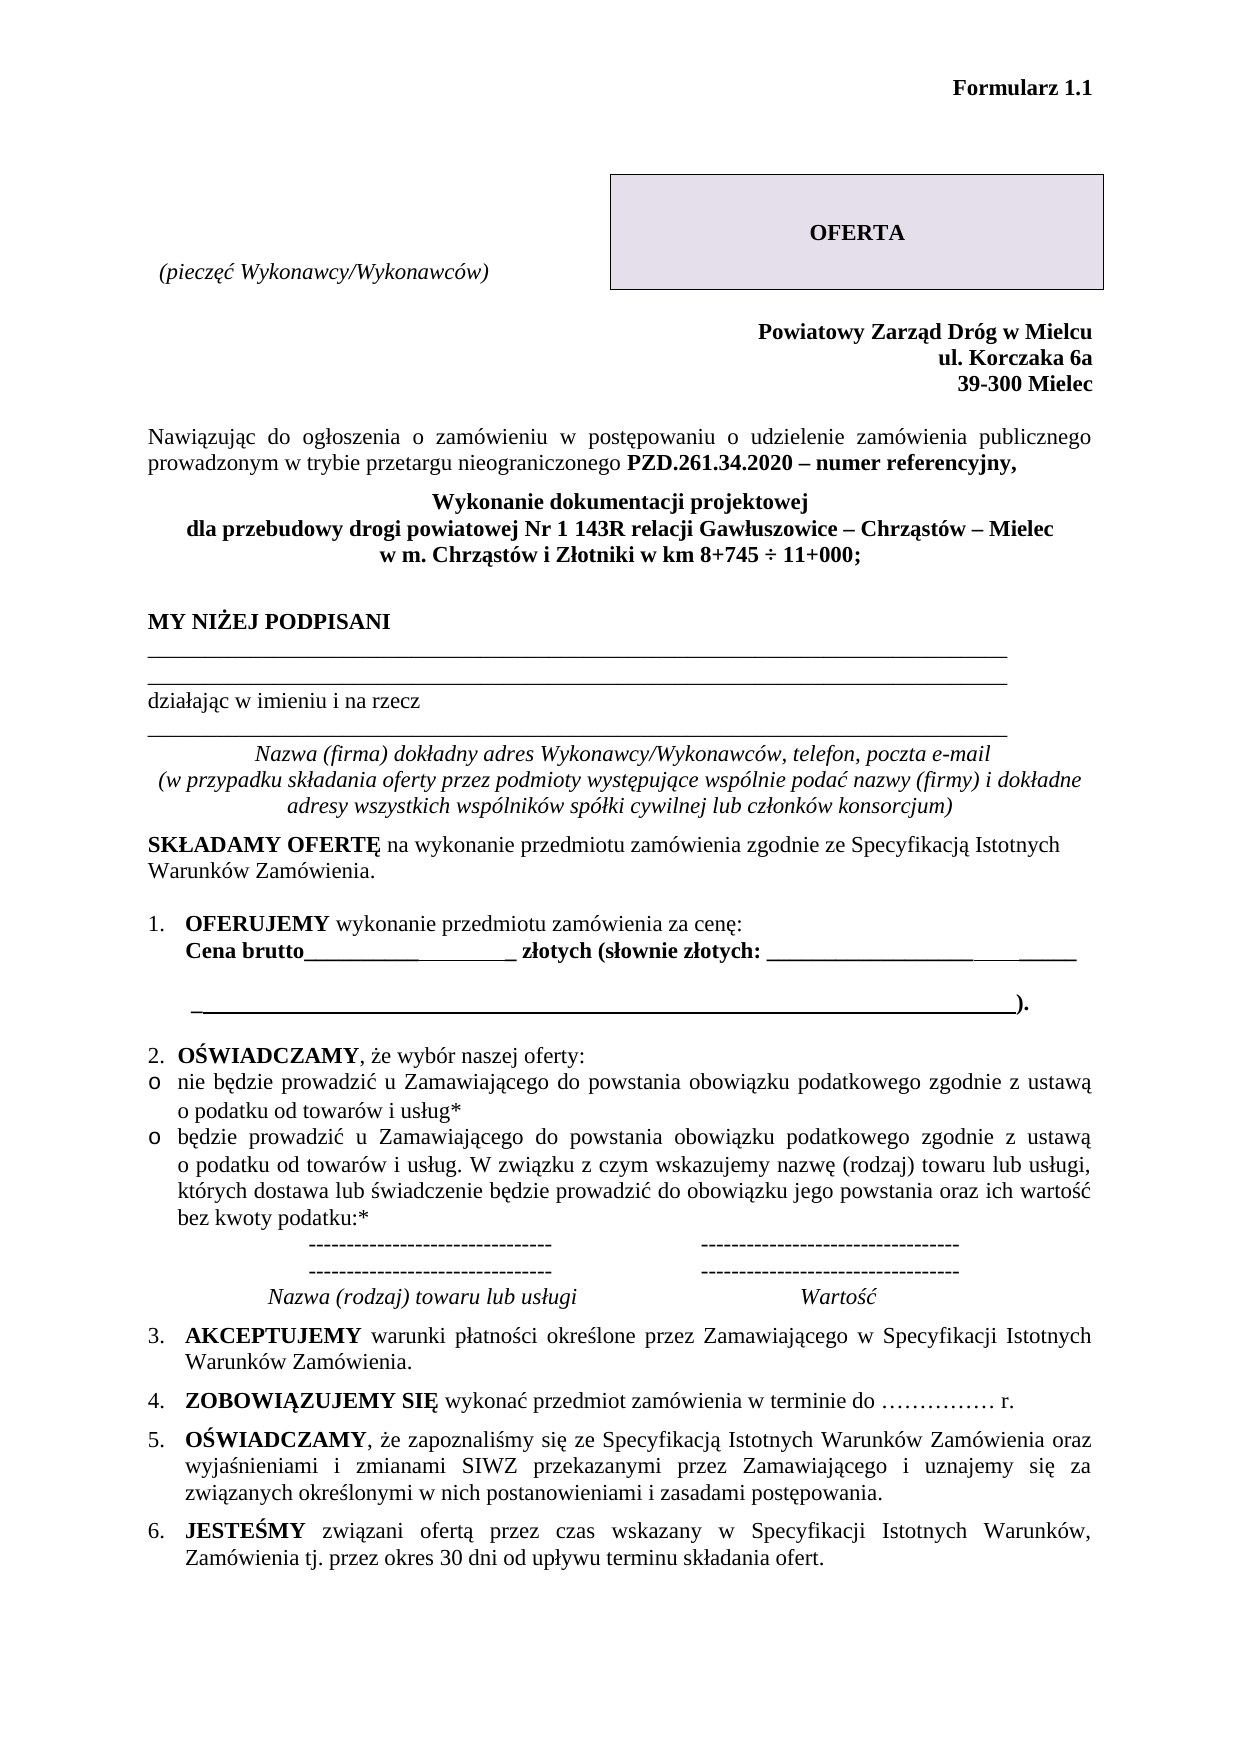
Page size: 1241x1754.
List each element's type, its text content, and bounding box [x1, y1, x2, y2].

text działając w imieniu i na rzecz [148, 687, 1093, 713]
table_header (pieczęć Wykonawcy/Wykonawców) [148, 174, 610, 289]
text ___________________________________________________________________________ [148, 713, 1093, 740]
text -------------------------------- ---------------------------------- [177, 1230, 1093, 1257]
list OFERUJEMY wykonanie przedmiotu zamówienia za cenę: [148, 910, 1093, 937]
text 39-300 Mielec [148, 370, 1093, 397]
list OŚWIADCZAMY, że wybór naszej oferty: [148, 1042, 1093, 1068]
text (w przypadku składania oferty przez podmioty występujące wspólnie podać nazwy (firmy) i dokładne adresy wszystkich wspólników spółki cywilnej lub członków konsorcjum) [148, 766, 1093, 819]
table_header OFERTA [611, 175, 1103, 289]
text Wykonanie dokumentacji projektowej [148, 488, 1093, 515]
text SKŁADAMY OFERTĘ na wykonanie przedmiotu zamówienia zgodnie ze Specyfikacją Istotnych Warunków Zamówienia. [148, 831, 1093, 884]
list będzie prowadzić u Zamawiającego do powstania obowiązku podatkowego zgodnie z ustawą o podatku od towarów i usług. W związku z czym wskazujemy nazwę (rodzaj) towaru lub usługi, których dostawa lub świadczenie będzie prowadzić do obowiązku jego powstania oraz ich wartość bez kwoty podatku:* [148, 1123, 1093, 1230]
text Nazwa (rodzaj) towaru lub usługi Wartość [148, 1283, 1093, 1309]
list ZOBOWIĄZUJEMY SIĘ wykonać przedmiot zamówienia w terminie do …………… r. [148, 1387, 1093, 1413]
text Nawiązując do ogłoszenia o zamówieniu w postępowaniu o udzielenie zamówienia publicznego prowadzonym w trybie przetargu nieograniczonego PZD.261.34.2020 – numer referencyjny, [148, 423, 1093, 476]
list JESTEŚMY związani ofertą przez czas wskazany w Specyfikacji Istotnych Warunków, Zamówienia tj. przez okres 30 dni od upływu terminu składania ofert. [148, 1517, 1093, 1570]
list nie będzie prowadzić u Zamawiającego do powstania obowiązku podatkowego zgodnie z ustawą o podatku od towarów i usług* [148, 1068, 1093, 1123]
list OŚWIADCZAMY, że zapoznaliśmy się ze Specyfikacją Istotnych Warunków Zamówienia oraz wyjaśnieniami i zmianami SIWZ przekazanymi przez Zamawiającego i uznajemy się za związanych określonymi w nich postanowieniami i zasadami postępowania. [148, 1426, 1093, 1505]
text _ ). [185, 989, 1093, 1016]
text Cena brutto__________ _ złotych (słownie złotych: __________________ _____ [185, 937, 1093, 963]
text MY NIŻEJ PODPISANI [148, 608, 1093, 634]
text w m. Chrząstów i Złotniki w km 8+745 ÷ 11+000; [148, 541, 1093, 567]
text Nazwa (firma) dokładny adres Wykonawcy/Wykonawców, telefon, poczta e-mail [148, 740, 1093, 766]
text ___________________________________________________________________________ [148, 661, 1093, 687]
list AKCEPTUJEMY warunki płatności określone przez Zamawiającego w Specyfikacji Istotnych Warunków Zamówienia. [148, 1322, 1093, 1374]
text -------------------------------- ---------------------------------- [177, 1257, 1093, 1283]
text dla przebudowy drogi powiatowej Nr 1 143R relacji Gawłuszowice – Chrząstów – Mielec [148, 515, 1093, 541]
text ul. Korczaka 6a [148, 344, 1093, 370]
text Powiatowy Zarząd Dróg w Mielcu [148, 318, 1093, 344]
text ___________________________________________________________________________ [148, 634, 1093, 661]
